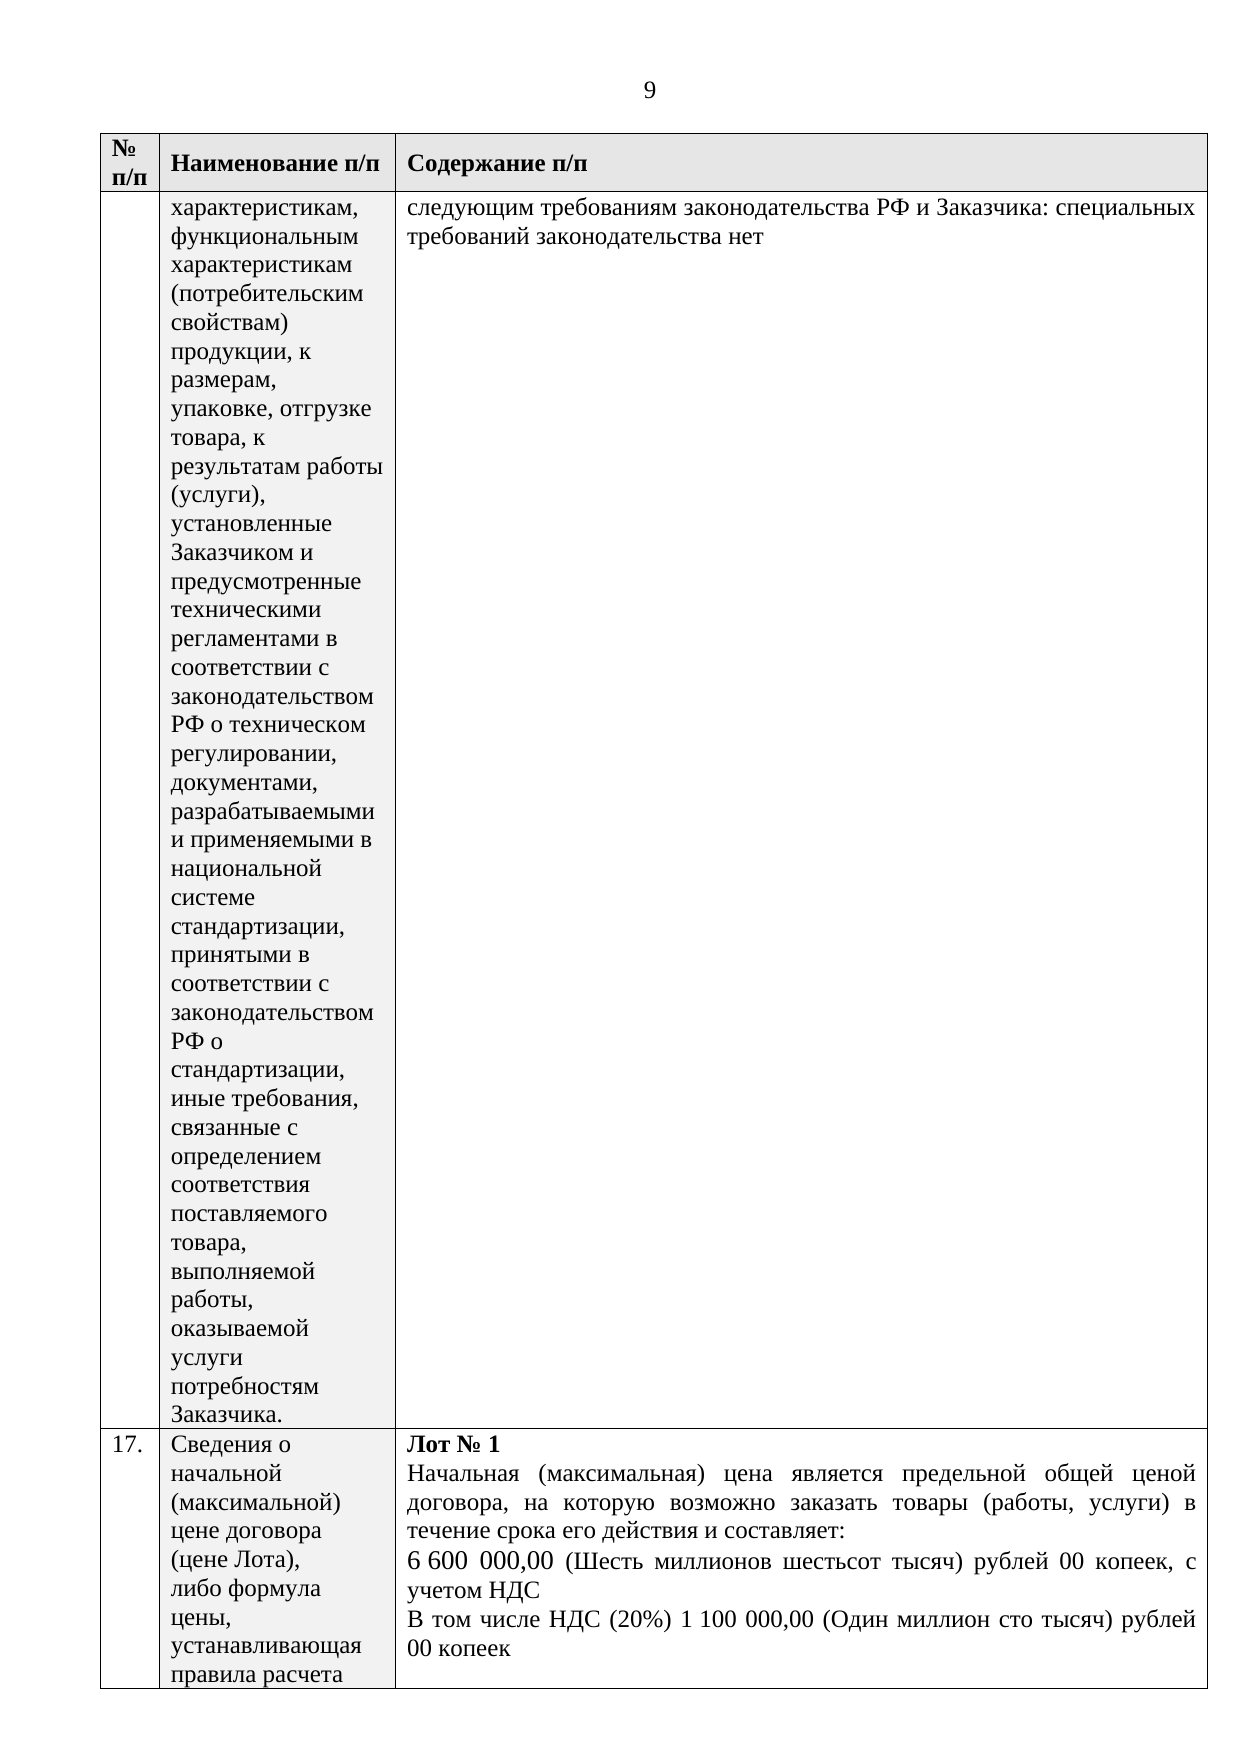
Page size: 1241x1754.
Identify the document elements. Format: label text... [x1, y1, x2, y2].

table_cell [396, 192, 1207, 1428]
table_cell [101, 192, 159, 1428]
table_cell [160, 1429, 395, 1688]
table_header № п/п [101, 134, 159, 191]
table_header Содержание п/п [396, 134, 1207, 191]
table_cell [101, 1429, 159, 1688]
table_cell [160, 192, 395, 1428]
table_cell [396, 1429, 1207, 1688]
table_header Наименование п/п [160, 134, 395, 191]
